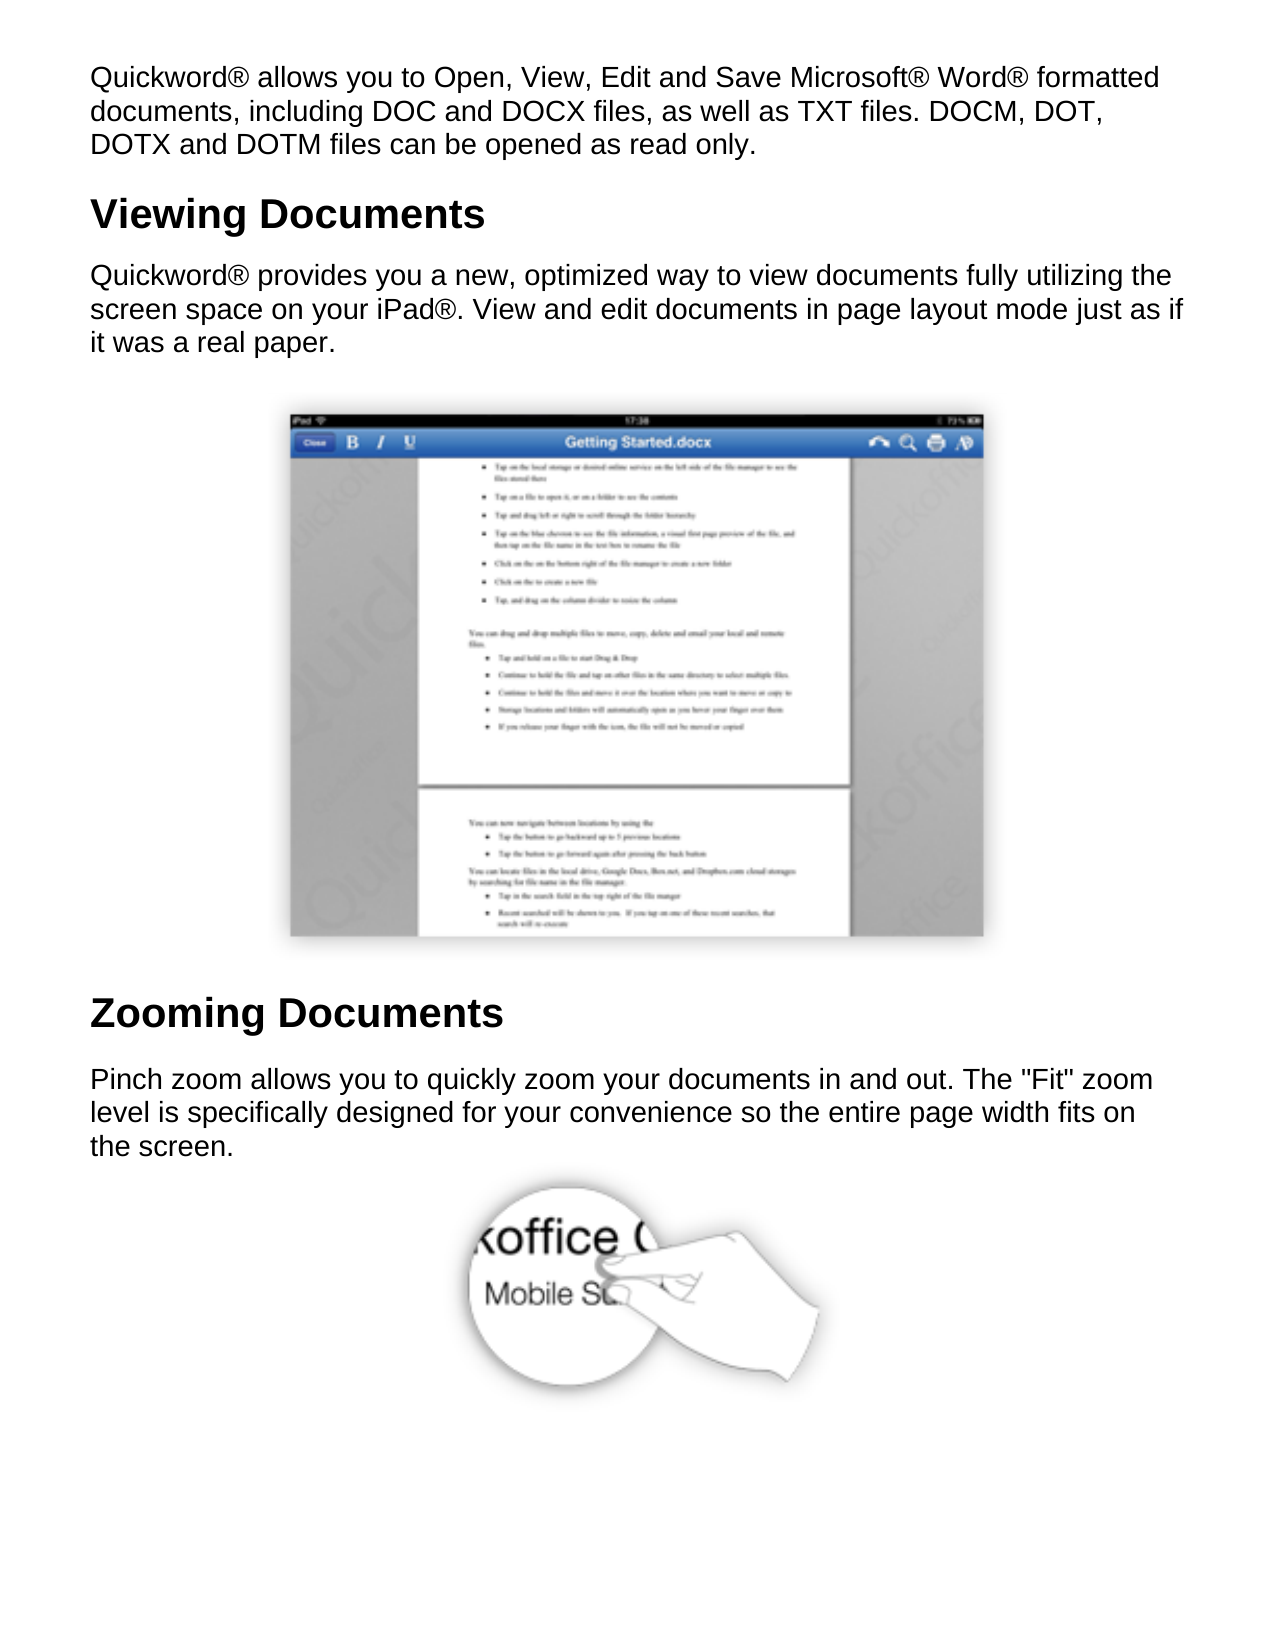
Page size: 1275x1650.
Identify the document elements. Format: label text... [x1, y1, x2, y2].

text Pinch zoom allows you to quickly zoom your documents in and out. The "Fit" zoom level is specifically designed for your convenience so the entire page width fits on the screen. [90, 1062, 1185, 1162]
picture [443, 1162, 840, 1412]
text Viewing Documents [90, 189, 1185, 237]
text Zooming Documents [90, 989, 1185, 1037]
text Quickword® provides you a new, optimized way to view documents fully utilizing the screen space on your iPad®. View and edit documents in page layout mode just as if it was a real paper. [90, 258, 1185, 359]
picture [268, 392, 1007, 960]
text Quickword® allows you to Open, View, Edit and Save Microsoft® Word® formatted documents, including DOC and DOCX files, as well as TXT files. DOCM, DOT, DOTX and DOTM files can be opened as read only. [90, 60, 1185, 161]
